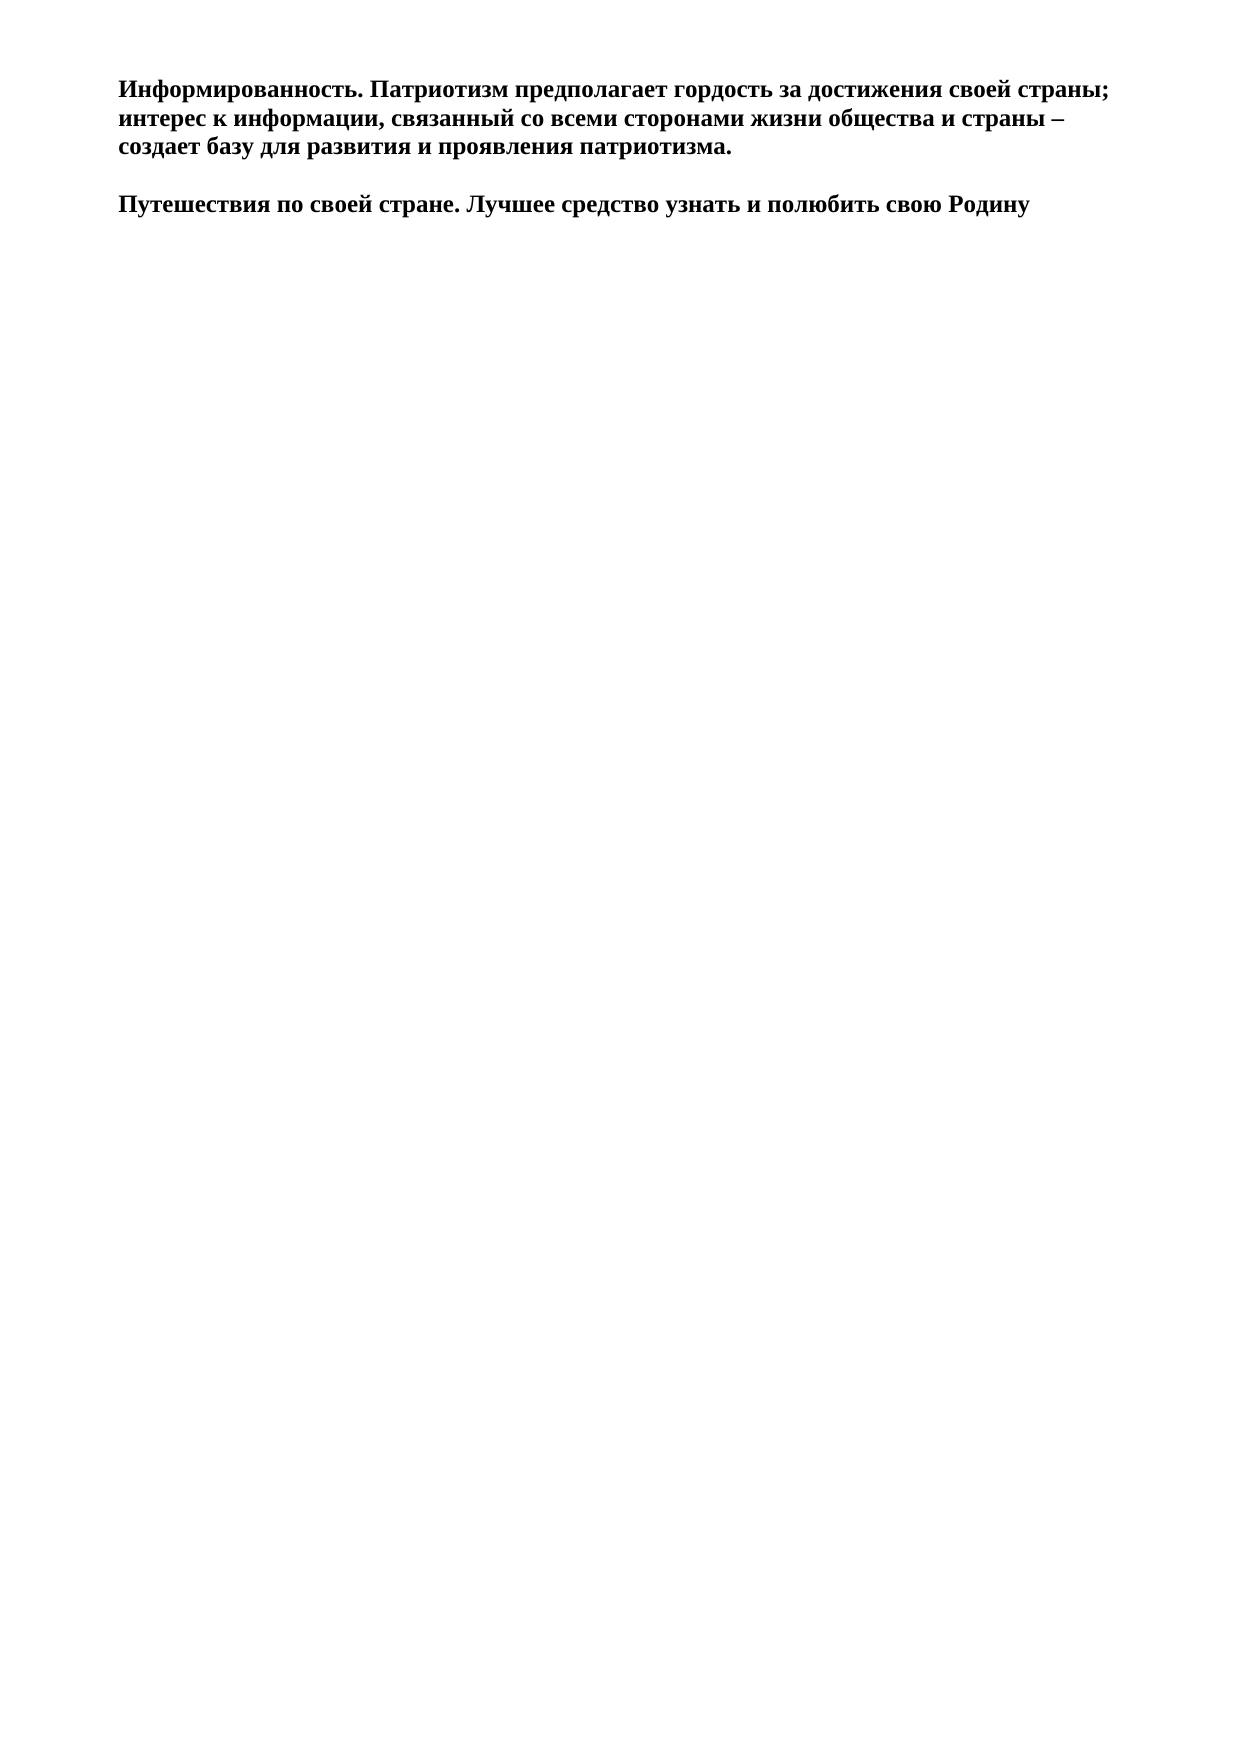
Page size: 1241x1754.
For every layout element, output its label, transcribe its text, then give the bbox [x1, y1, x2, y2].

text Путешествия по своей стране. Лучшее средство узнать и полюбить свою Родину [118, 189, 1152, 218]
text Информированность. Патриотизм предполагает гордость за достижения своей страны; интерес к информации, связанный со всеми сторонами жизни общества и страны – создает базу для развития и проявления патриотизма. [118, 74, 1152, 160]
